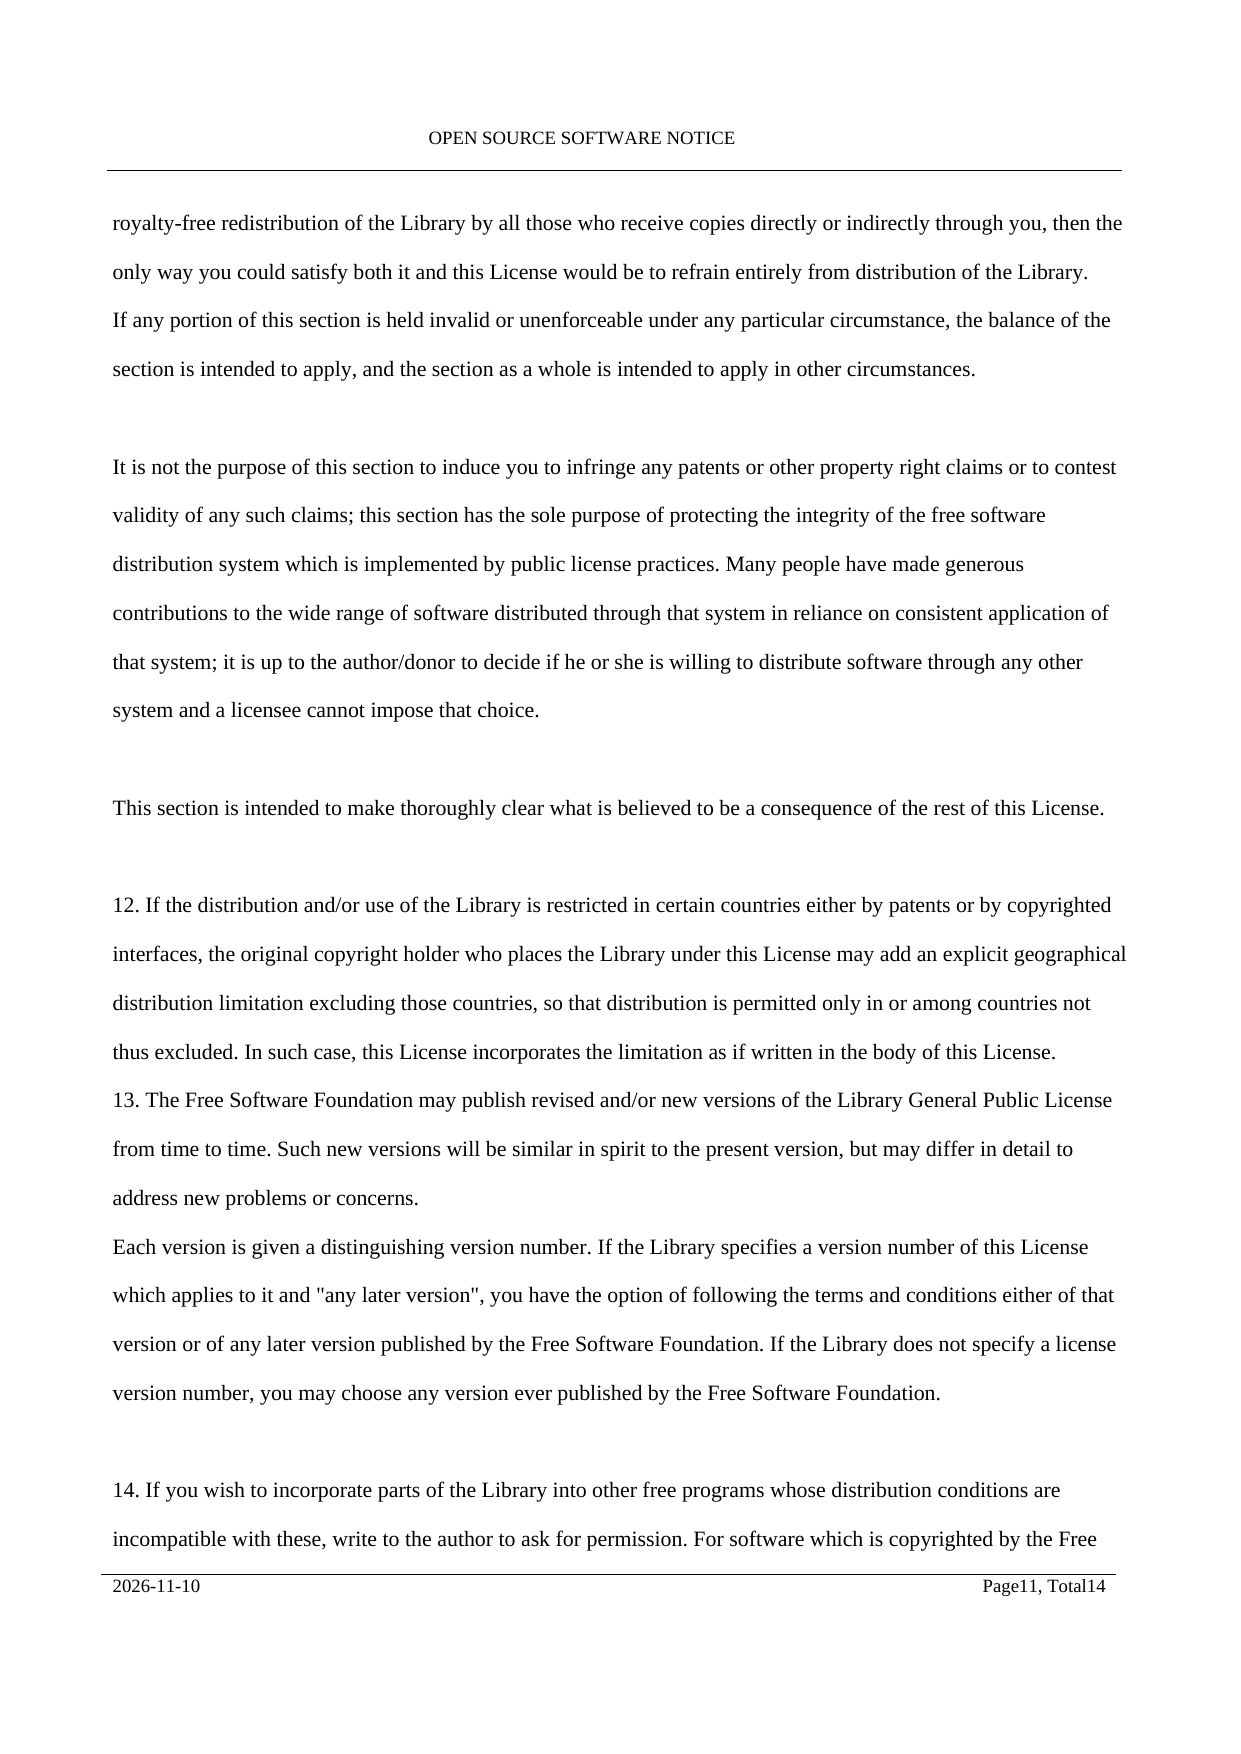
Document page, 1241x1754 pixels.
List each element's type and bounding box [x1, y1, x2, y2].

text [112, 206, 1128, 1555]
